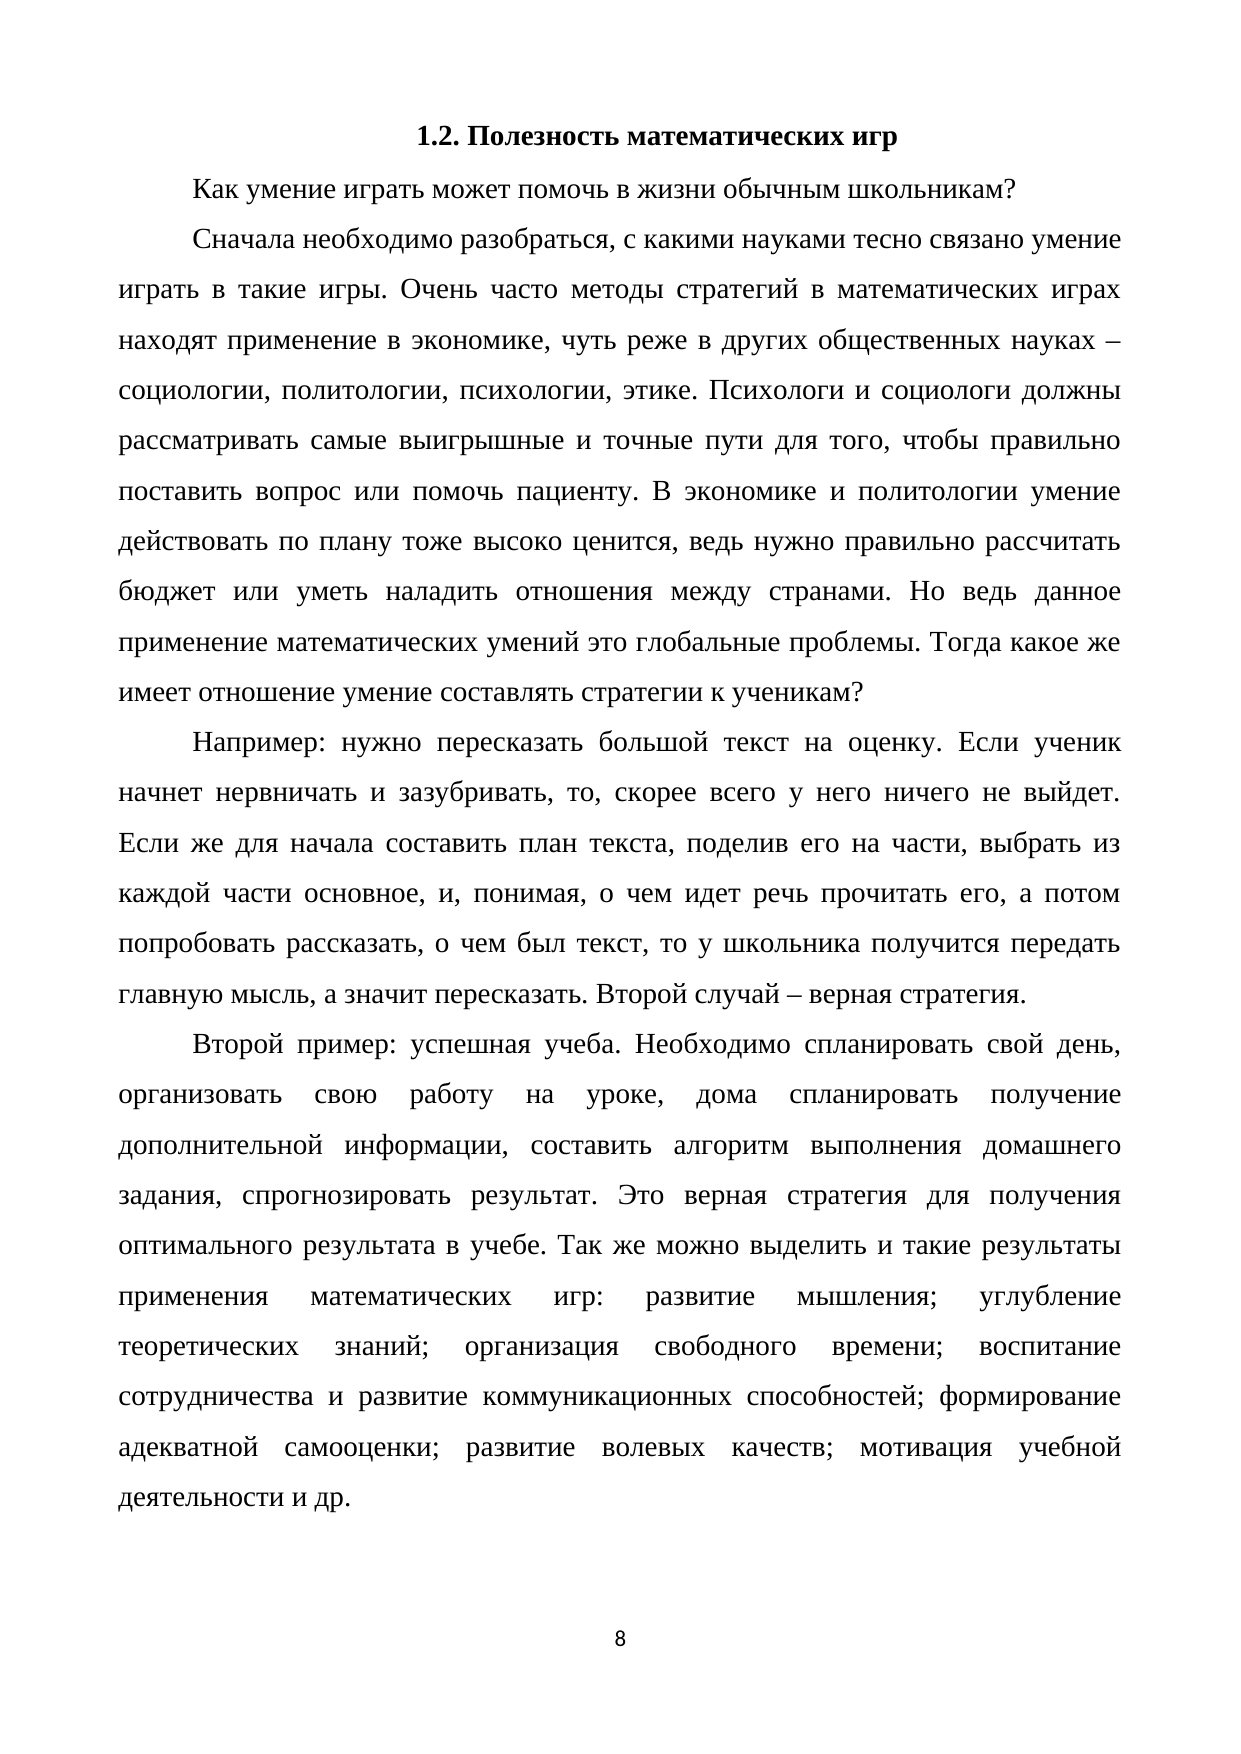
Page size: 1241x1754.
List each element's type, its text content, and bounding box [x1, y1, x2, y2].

text Как умение играть может помочь в жизни обычным школьникам? [118, 171, 1122, 204]
text Второй пример: успешная учеба. Необходимо спланировать свой день, организовать свою работу на уроке, дома спланировать получение дополнительной информации, составить алгоритм выполнения домашнего задания, спрогнозировать результат. Это верная стратегия для получения оптимального результата в учебе. Так же можно выделить и такие результаты применения математических игр: развитие мышления; углубление теоретических знаний; организация свободного времени; воспитание сотрудничества и развитие коммуникационных способностей; формирование адекватной самооценки; развитие волевых качеств; мотивация учебной деятельности и др. [118, 1026, 1122, 1512]
text Например: нужно пересказать большой текст на оценку. Если ученик начнет нервничать и зазубривать, то, скорее всего у него ничего не выйдет. Если же для начала составить план текста, поделив его на части, выбрать из каждой части основное, и, понимая, о чем идет речь прочитать его, а потом попробовать рассказать, о чем был текст, то у школьника получится передать главную мысль, а значит пересказать. Второй случай – верная стратегия. [118, 724, 1122, 1009]
text Сначала необходимо разобраться, с какими науками тесно связано умение играть в такие игры. Очень часто методы стратегий в математических играх находят применение в экономике, чуть реже в других общественных науках – социологии, политологии, психологии, этике. Психологи и социологи должны рассматривать самые выигрышные и точные пути для того, чтобы правильно поставить вопрос или помочь пациенту. В экономике и политологии умение действовать по плану тоже высоко ценится, ведь нужно правильно рассчитать бюджет или уметь наладить отношения между странами. Но ведь данное применение математических умений это глобальные проблемы. Тогда какое же имеет отношение умение составлять стратегии к ученикам? [118, 221, 1122, 707]
text 1.2. Полезность математических игр [118, 118, 1122, 152]
